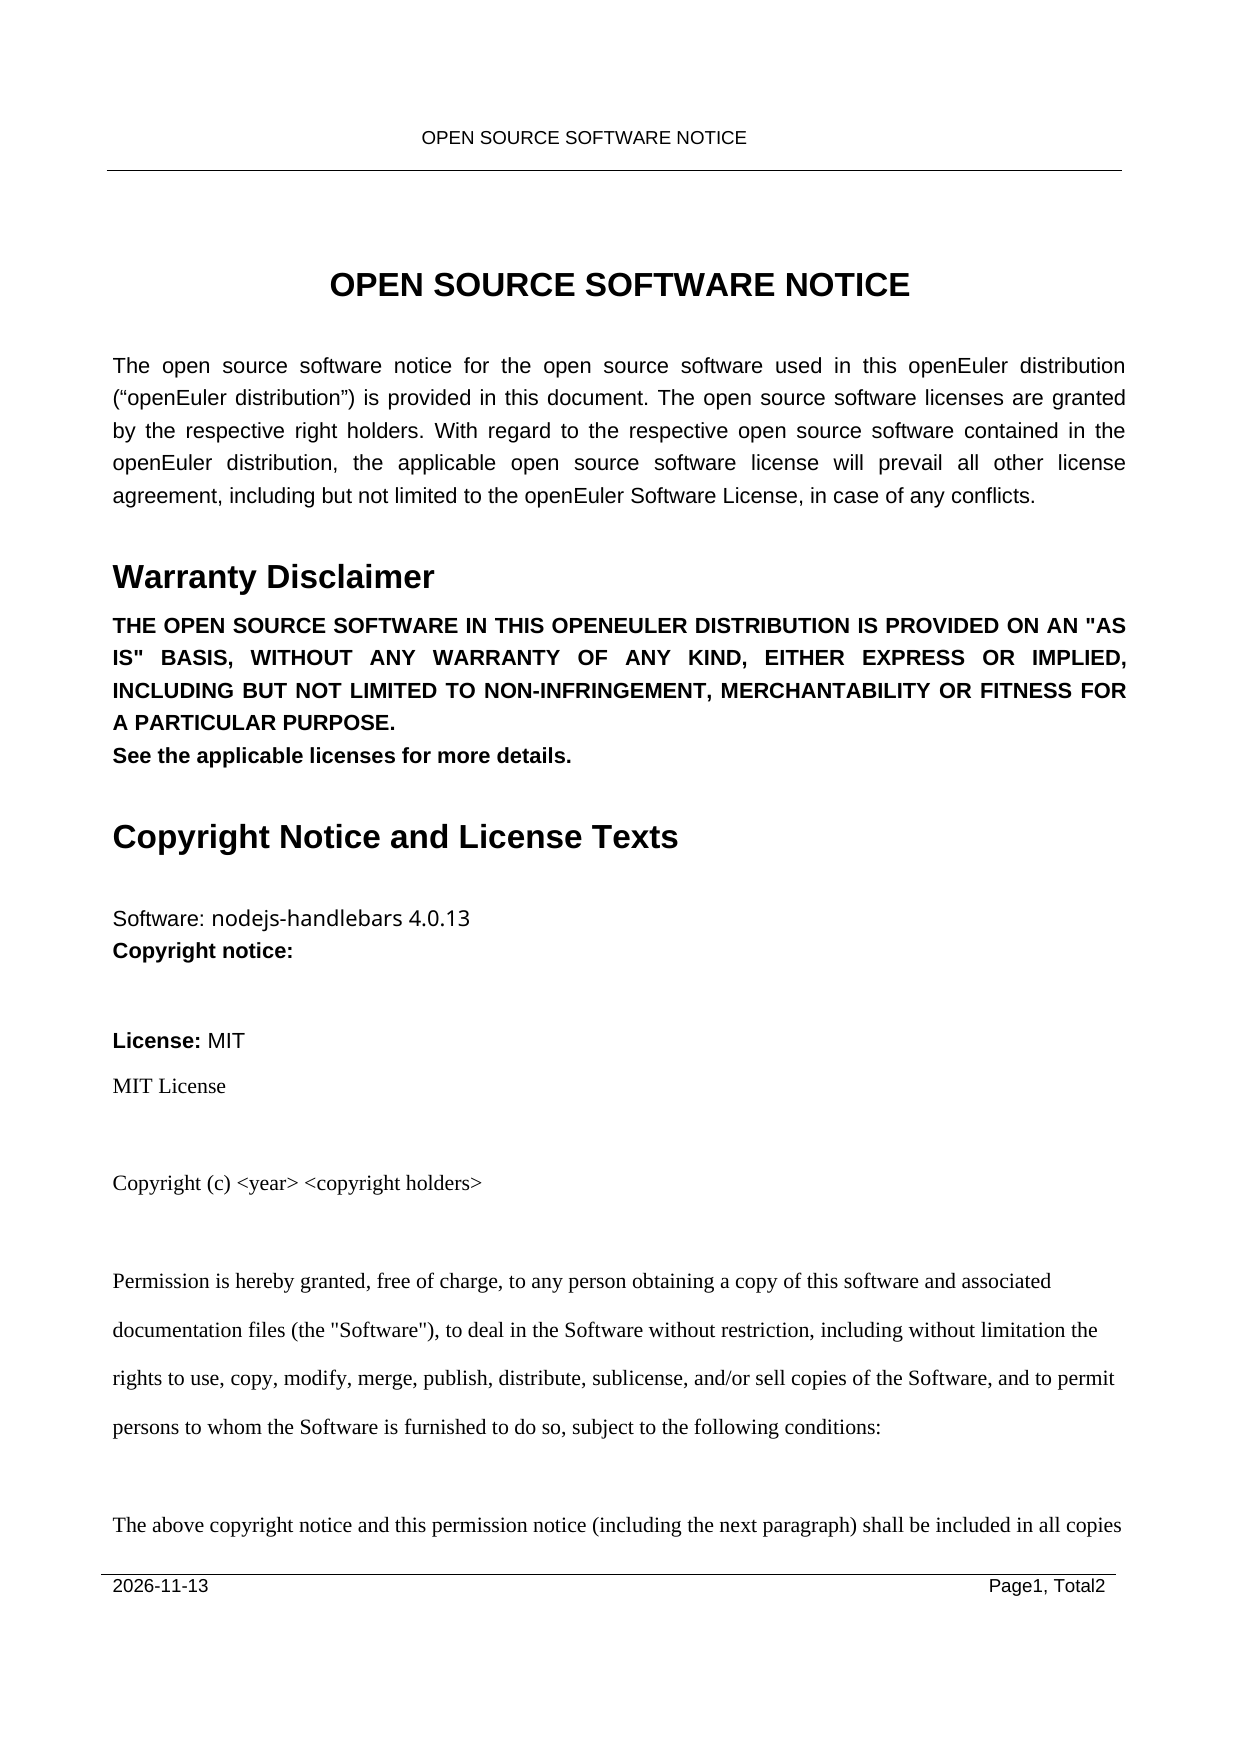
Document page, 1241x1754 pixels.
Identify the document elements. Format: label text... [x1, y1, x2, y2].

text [112, 1069, 1128, 1541]
text Copyright notice: [112, 934, 1128, 966]
text Copyright Notice and License Texts [112, 804, 1128, 869]
text THE OPEN SOURCE SOFTWARE IN THIS OPENEULER DISTRIBUTION IS PROVIDED ON AN "AS IS" BASIS, WITHOUT ANY WARRANTY OF ANY KIND, EITHER EXPRESS OR IMPLIED, INCLUDING BUT NOT LIMITED TO NON-INFRINGEMENT, MERCHANTABILITY OR FITNESS FOR A PARTICULAR PURPOSE. See the applicable licenses for more details. [112, 609, 1128, 771]
text OPEN SOURCE SOFTWARE NOTICE [112, 251, 1128, 316]
text License: MIT [112, 1024, 1128, 1057]
text Software: nodejs-handlebars 4.0.13 [112, 901, 1128, 934]
text The open source software notice for the open source software used in this openEuler distribution (“openEuler distribution”) is provided in this document. The open source software licenses are granted by the respective right holders. With regard to the respective open source software contained in the openEuler distribution, the applicable open source software license will prevail all other license agreement, including but not limited to the openEuler Software License, in case of any conflicts. [112, 349, 1128, 511]
text Warranty Disclaimer [112, 544, 1128, 609]
